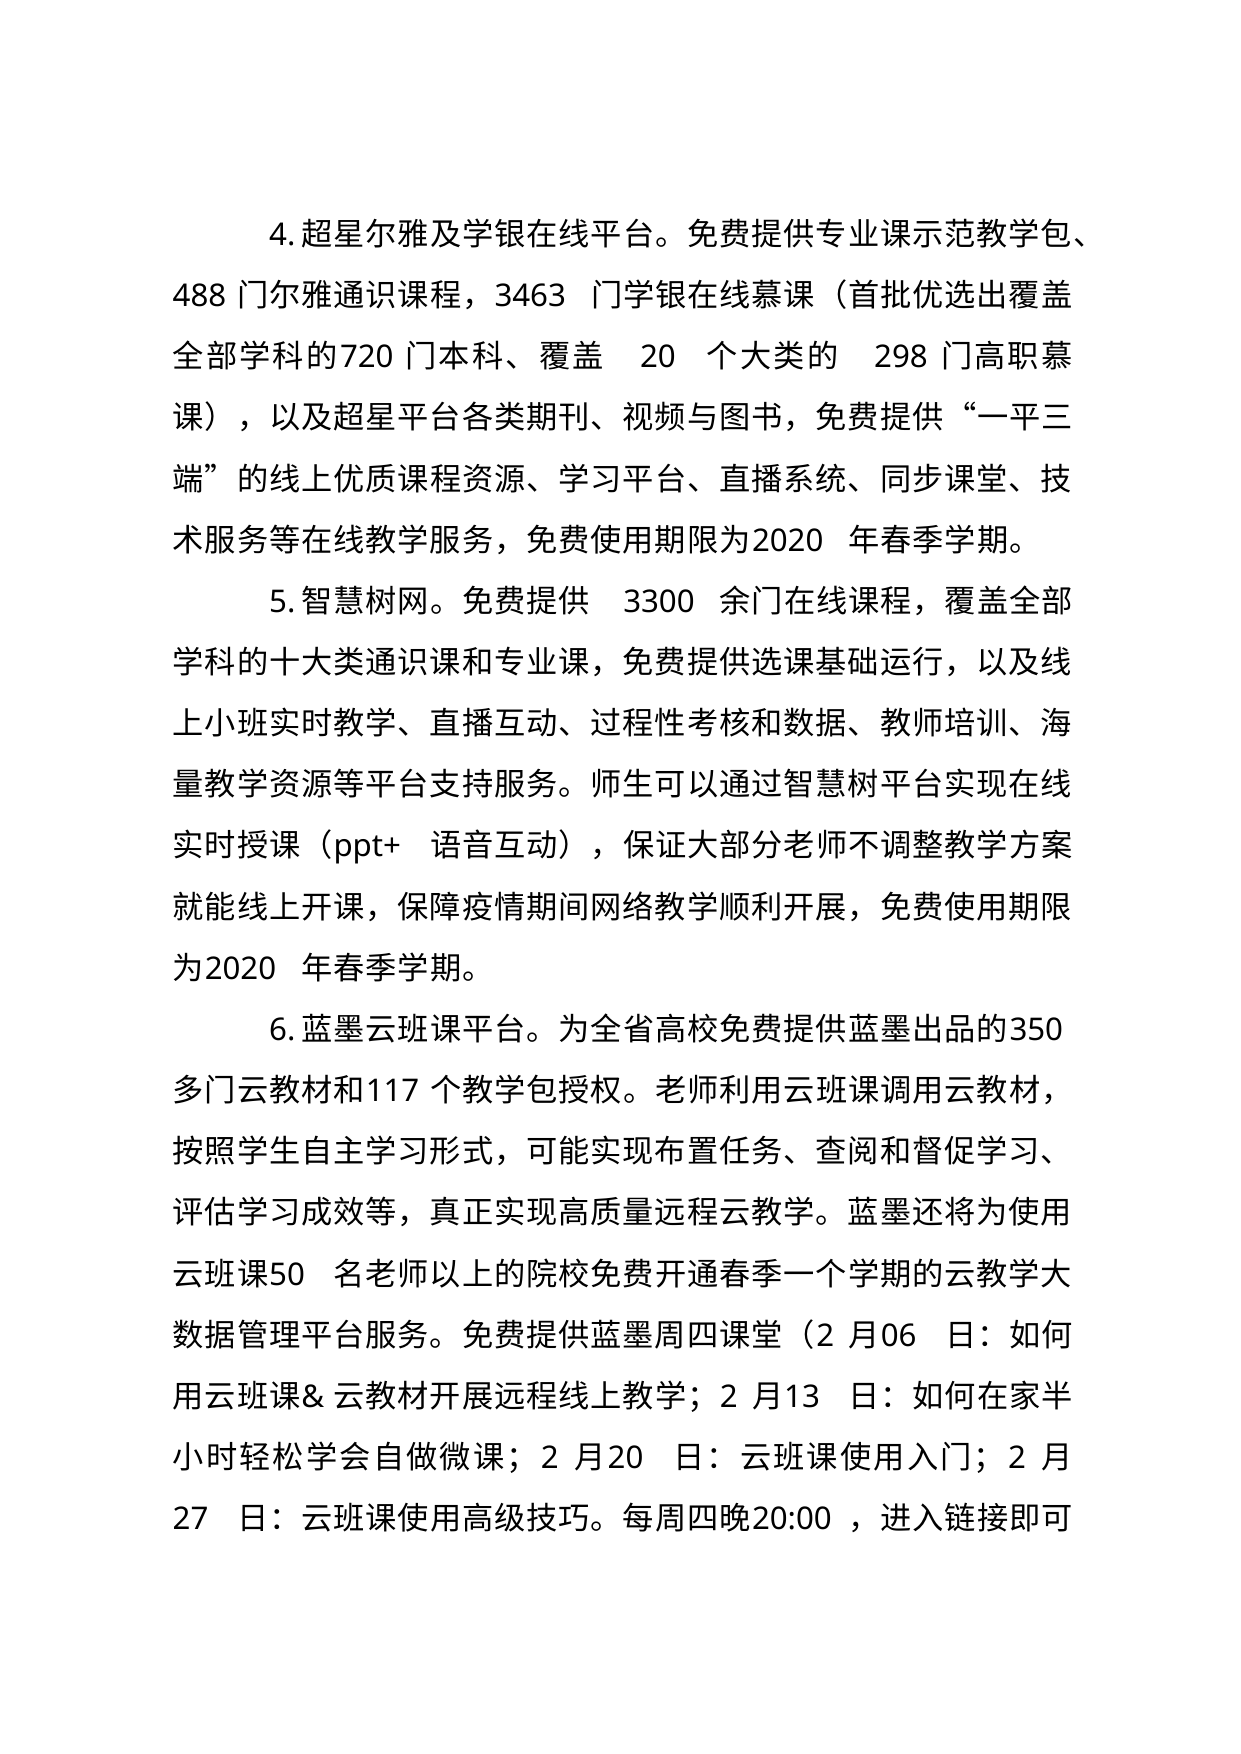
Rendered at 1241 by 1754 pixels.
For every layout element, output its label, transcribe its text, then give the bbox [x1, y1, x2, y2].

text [172, 996, 1074, 1547]
text 4.超星尔雅及学银在线平台。免费提供专业课示范教学包、488 门尔雅通识课程，3463门学银在线慕课（首批优选出覆盖全部学科的720门本科、覆盖 20 个大类的 298 门高职慕课），以及超星平台各类期刊、视频与图书，免费提供“一平三端”的线上优质课程资源、学习平台、直播系统、同步课堂、技术服务等在线教学服务，免费使用期限为2020年春季学期。 [172, 201, 1074, 568]
text 5.智慧树网。免费提供 3300 余门在线课程，覆盖全部学科的十大类通识课和专业课，免费提供选课基础运行，以及线上小班实时教学、直播互动、过程性考核和数据、教师培训、海量教学资源等平台支持服务。师生可以通过智慧树平台实现在线实时授课（ppt+语音互动），保证大部分老师不调整教学方案就能线上开课，保障疫情期间网络教学顺利开展，免费使用期限为2020年春季学期。 [172, 568, 1074, 996]
